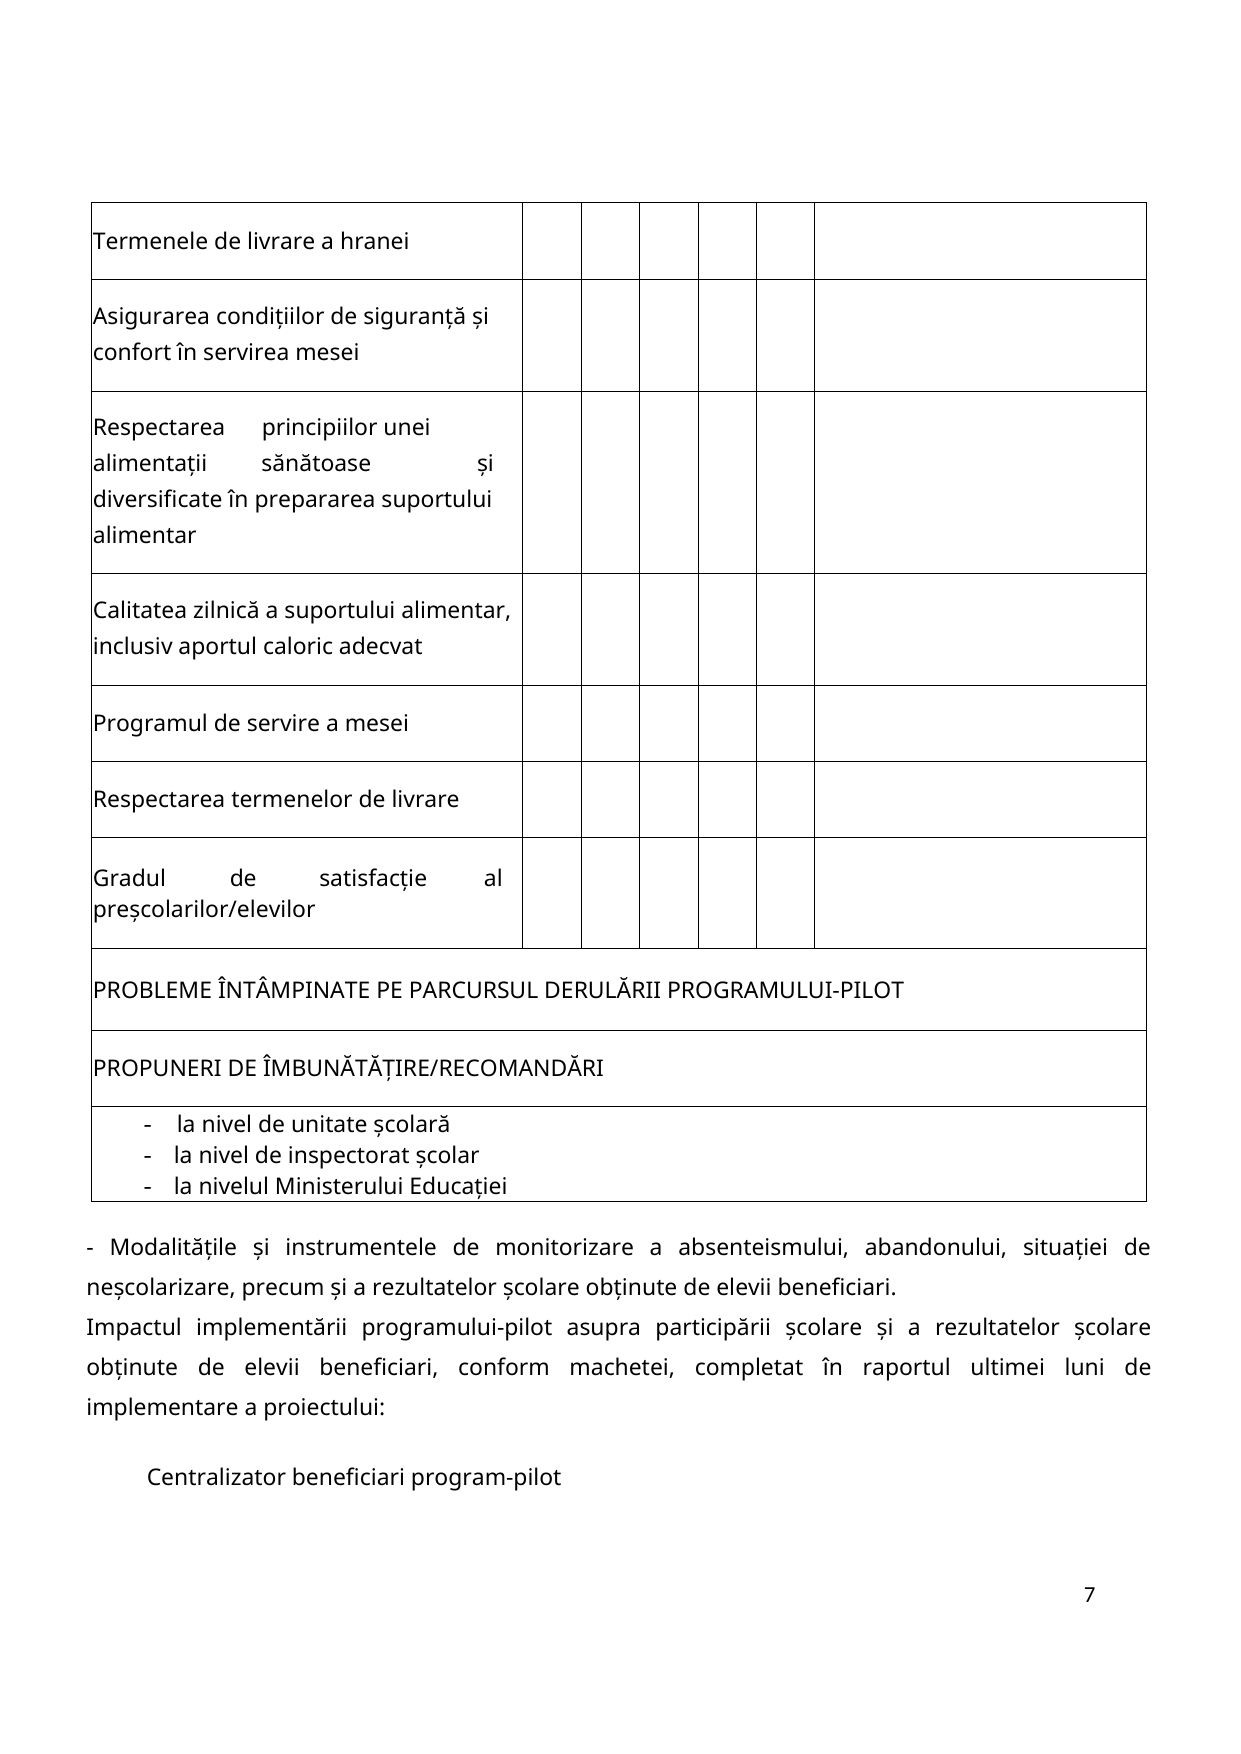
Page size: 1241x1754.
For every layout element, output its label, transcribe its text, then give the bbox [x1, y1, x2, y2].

table_cell Respectarea termenelor de livrare [92, 762, 522, 837]
table_cell [523, 280, 581, 391]
table_cell [815, 574, 1146, 684]
table_cell Respectarea principiilor unei alimentații sănătoase și diversificate în prepararea suportului alimentar [92, 392, 522, 573]
table_cell Asigurarea condițiilor de siguranță și confort în servirea mesei [92, 280, 522, 391]
table_cell [757, 762, 814, 837]
table_header [582, 203, 639, 278]
table_cell [699, 280, 756, 391]
table_cell [815, 392, 1146, 573]
table_cell [699, 838, 756, 948]
table_cell [699, 392, 756, 573]
table_cell [757, 392, 814, 573]
table_cell [757, 686, 814, 761]
table_cell Calitatea zilnică a suportului alimentar, inclusiv aportul caloric adecvat [92, 574, 522, 684]
text Impactul implementării programului-pilot asupra participării școlare și a rezultatelor școlare obținute de elevii beneficiari, conform machetei, completat în raportul ultimei luni de implementare a proiectului: [86, 1311, 1152, 1422]
table_cell [582, 686, 639, 761]
table_cell [815, 280, 1146, 391]
table_header [699, 203, 756, 278]
table_cell Programul de servire a mesei [92, 686, 522, 761]
table_cell [582, 574, 639, 684]
table_cell [523, 574, 581, 684]
table_cell [815, 838, 1146, 948]
table_cell [815, 762, 1146, 837]
table_cell Gradul de satisfacție al preșcolarilor/elevilor [92, 838, 522, 948]
text - Modalitățile și instrumentele de monitorizare a absenteismului, abandonului, situației de neșcolarizare, precum și a rezultatelor școlare obținute de elevii beneficiari. [86, 1231, 1152, 1302]
table_cell [640, 686, 698, 761]
table_cell [523, 686, 581, 761]
table_cell [523, 392, 581, 573]
table_cell [640, 280, 698, 391]
table_cell [582, 762, 639, 837]
table_cell PROBLEME ÎNTÂMPINATE PE PARCURSUL DERULĂRII PROGRAMULUI-PILOT [92, 949, 1146, 1029]
table_cell PROPUNERI DE ÎMBUNĂTĂȚIRE/RECOMANDĂRI [92, 1031, 1146, 1106]
table_cell [757, 574, 814, 684]
table_cell [523, 838, 581, 948]
table_cell [640, 762, 698, 837]
table_cell [640, 838, 698, 948]
table_cell [582, 392, 639, 573]
table_cell [699, 762, 756, 837]
table_header [640, 203, 698, 278]
table_cell [640, 392, 698, 573]
table_header [757, 203, 814, 278]
table_cell [699, 574, 756, 684]
table_header [815, 203, 1146, 278]
table_cell [582, 838, 639, 948]
table_header Termenele de livrare a hranei [92, 203, 522, 278]
table_cell [815, 686, 1146, 761]
table_cell [757, 838, 814, 948]
table_cell la nivel de unitate școlară la nivel de inspectorat școlar la nivelul Ministerului Educației [92, 1107, 1146, 1201]
table_cell [757, 280, 814, 391]
table_cell [523, 762, 581, 837]
text Centralizator beneficiari program-pilot [86, 1460, 1152, 1492]
table_cell [582, 280, 639, 391]
table_header [523, 203, 581, 278]
table_cell [640, 574, 698, 684]
table_cell [699, 686, 756, 761]
